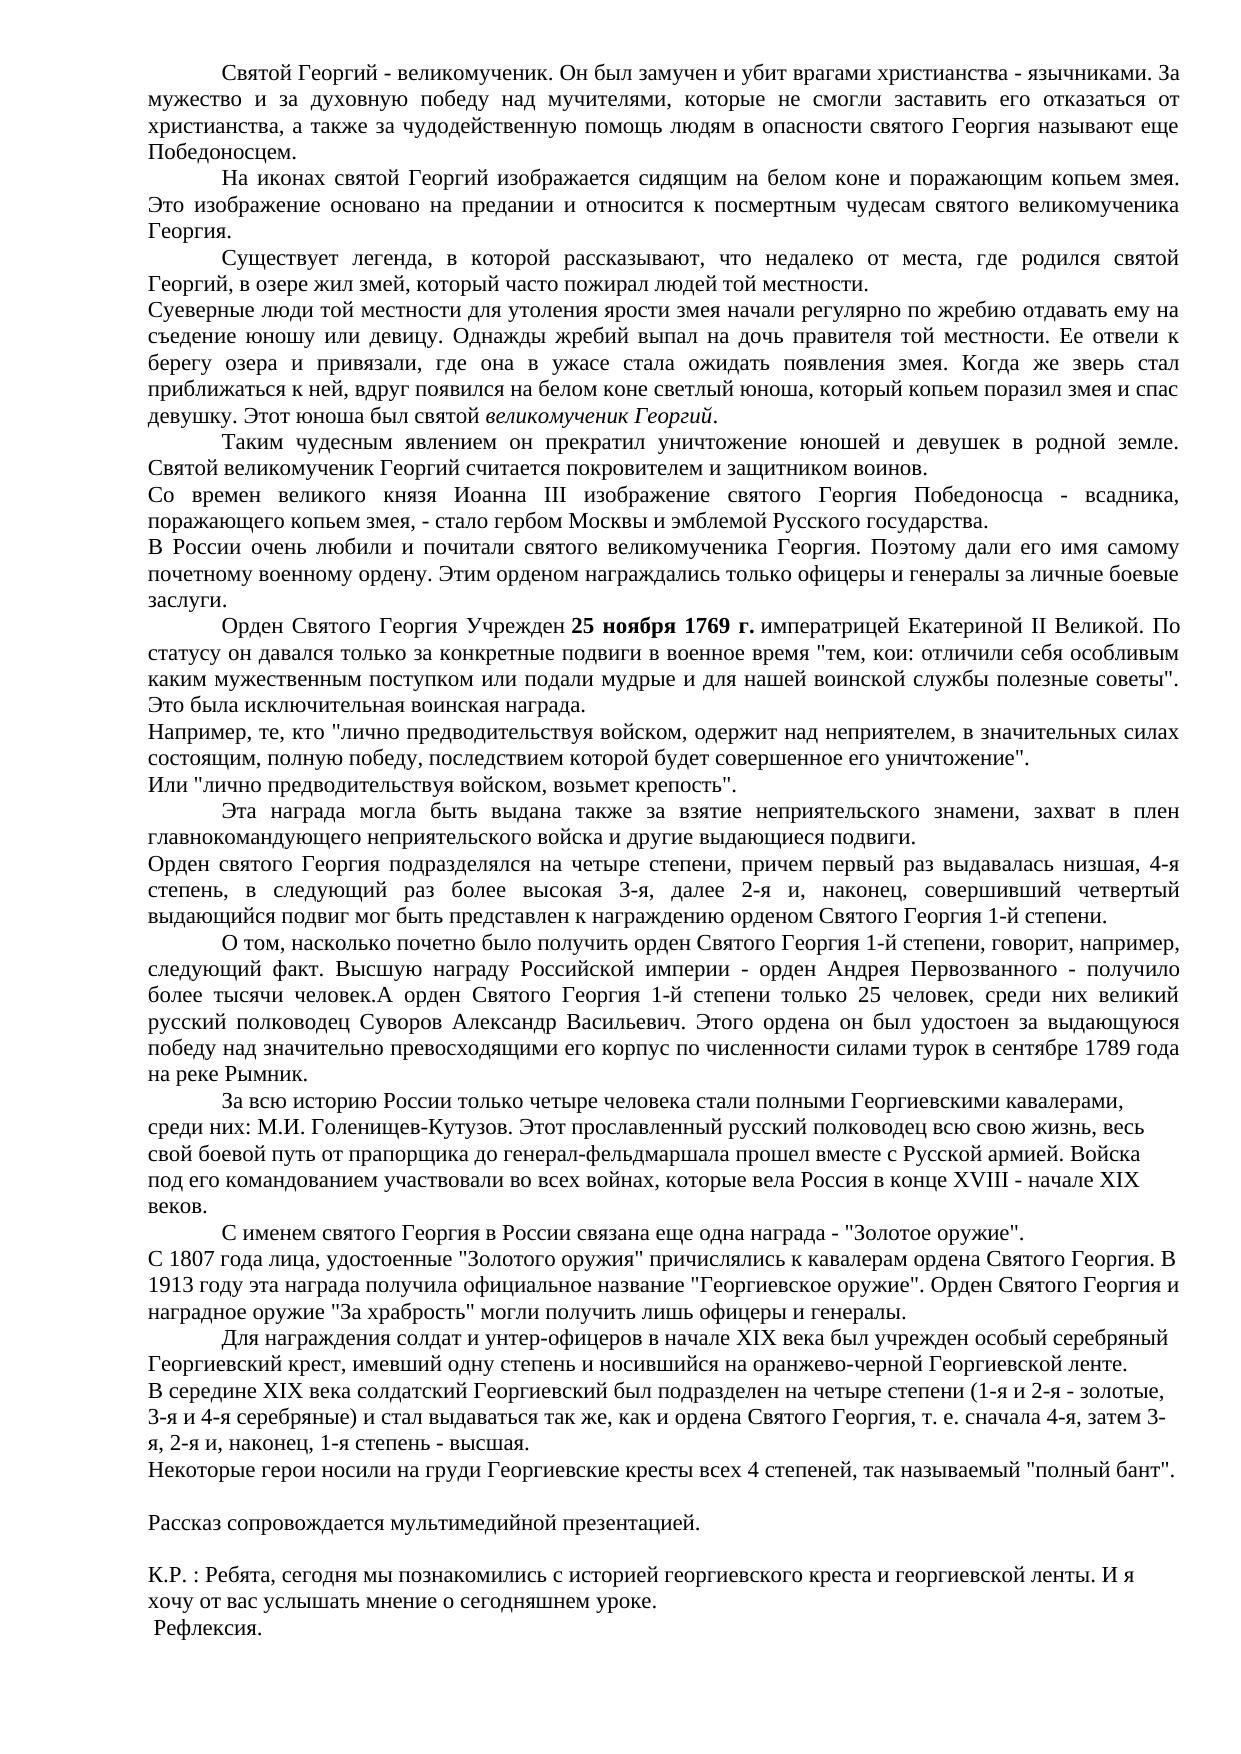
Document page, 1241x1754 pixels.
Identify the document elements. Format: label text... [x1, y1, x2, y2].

text С 1807 года лица, удостоенные "Золотого оружия" причислялись к кавалерам ордена Святого Георгия. В 1913 году эта награда получила официальное название "Георгиевское оружие". Орден Святого Георгия и наградное оружие "За храбрость" могли получить лишь офицеры и генералы. [148, 1245, 1181, 1324]
text Например, те, кто "лично предводительствуя войском, одержит над неприятелем, в значительных силах состоящим, полную победу, последствием которой будет совершенное его уничтожение". [148, 718, 1181, 771]
text Эта награда могла быть выдана также за взятие неприятельского знамени, захват в плен главнокомандующего неприятельского войска и другие выдающиеся подвиги. [148, 797, 1181, 850]
text Суеверные люди той местности для утоления ярости змея начали регулярно по жребию отдавать ему на съедение юношу или девицу. Однажды жребий выпал на дочь правителя той местности. Ее отвели к берегу озера и привязали, где она в ужасе стала ожидать появления змея. Когда же зверь стал приближаться к ней, вдруг появился на белом коне светлый юноша, который копьем поразил змея и спас девушку. Этот юноша был святой великомученик Георгий. [148, 296, 1181, 428]
text Орден Святого Георгия Учрежден 25 ноября 1769 г. императрицей Екатериной II Великой. По статусу он давался только за конкретные подвиги в военное время "тем, кои: отличили себя особливым каким мужественным поступком или подали мудрые и для нашей воинской службы полезные советы". Это была исключительная воинская награда. [148, 612, 1181, 718]
text Святой Георгий - великомученик. Он был замучен и убит врагами христианства - язычниками. За мужество и за духовную победу над мучителями, которые не смогли заставить его отказаться от христианства, а также за чудодейственную помощь людям в опасности святого Георгия называют еще Победоносцем. [148, 59, 1181, 164]
text Со времен великого князя Иоанна III изображение святого Георгия Победоносца - всадника, поражающего копьем змея, - стало гербом Москвы и эмблемой Русского государства. [148, 481, 1181, 533]
text Для награждения солдат и унтер-офицеров в начале XIX века был учрежден особый серебряный Георгиевский крест, имевший одну степень и носившийся на оранжево-черной Георгиевской ленте. [148, 1324, 1181, 1377]
text Рефлексия. [148, 1614, 1181, 1640]
text Или "лично предводительствуя войском, возьмет крепость". [148, 771, 1181, 797]
text С именем святого Георгия в России связана еще одна награда - "Золотое оружие". [148, 1219, 1181, 1245]
text Орден святого Георгия подразделялся на четыре степени, причем первый раз выдавалась низшая, 4-я степень, в следующий раз более высокая 3-я, далее 2-я и, наконец, совершивший четвертый выдающийся подвиг мог быть представлен к награждению орденом Святого Георгия 1-й степени. [148, 850, 1181, 929]
text Рассказ сопровождается мультимедийной презентацией. [148, 1508, 1181, 1535]
text Таким чудесным явлением он прекратил уничтожение юношей и девушек в родной земле. Святой великомученик Георгий считается покровителем и защитником воинов. [148, 428, 1181, 481]
text Некоторые герои носили на груди Георгиевские кресты всех 4 степеней, так называемый "полный бант". [148, 1456, 1181, 1482]
text В России очень любили и почитали святого великомученика Георгия. Поэтому дали его имя самому почетному военному ордену. Этим орденом награждались только офицеры и генералы за личные боевые заслуги. [148, 533, 1181, 612]
text На иконах святой Георгий изображается сидящим на белом коне и поражающим копьем змея. Это изображение основано на предании и относится к посмертным чудесам святого великомученика Георгия. [148, 164, 1181, 243]
text К.Р. : Ребята, сегодня мы познакомились с историей георгиевского креста и георгиевской ленты. И я хочу от вас услышать мнение о сегодняшнем уроке. [148, 1561, 1181, 1614]
text В середине XIX века солдатский Георгиевский был подразделен на четыре степени (1-я и 2-я - золотые, 3-я и 4-я серебряные) и стал выдаваться так же, как и ордена Святого Георгия, т. е. сначала 4-я, затем 3-я, 2-я и, наконец, 1-я степень - высшая. [148, 1377, 1181, 1456]
text За всю историю России только четыре человека стали полными Георгиевскими кавалерами, среди них: М.И. Голенищев-Кутузов. Этот прославленный русский полководец всю свою жизнь, весь свой боевой путь от прапорщика до генерал-фельдмаршала прошел вместе с Русской армией. Войска под его командованием участвовали во всех войнах, которые вела Россия в конце XVIII - начале XIX веков. [148, 1087, 1181, 1219]
text О том, насколько почетно было получить орден Святого Георгия 1-й степени, говорит, например, следующий факт. Высшую награду Российской империи - орден Андрея Первозванного - получило более тысячи человек.А орден Святого Георгия 1-й степени только 25 человек, среди них великий русский полководец Суворов Александр Васильевич. Этого ордена он был удостоен за выдающуюся победу над значительно превосходящими его корпус по численности силами турок в сентябре 1789 года на реке Рымник. [148, 929, 1181, 1087]
text Существует легенда, в которой рассказывают, что недалеко от места, где родился святой Георгий, в озере жил змей, который часто пожирал людей той местности. [148, 243, 1181, 296]
